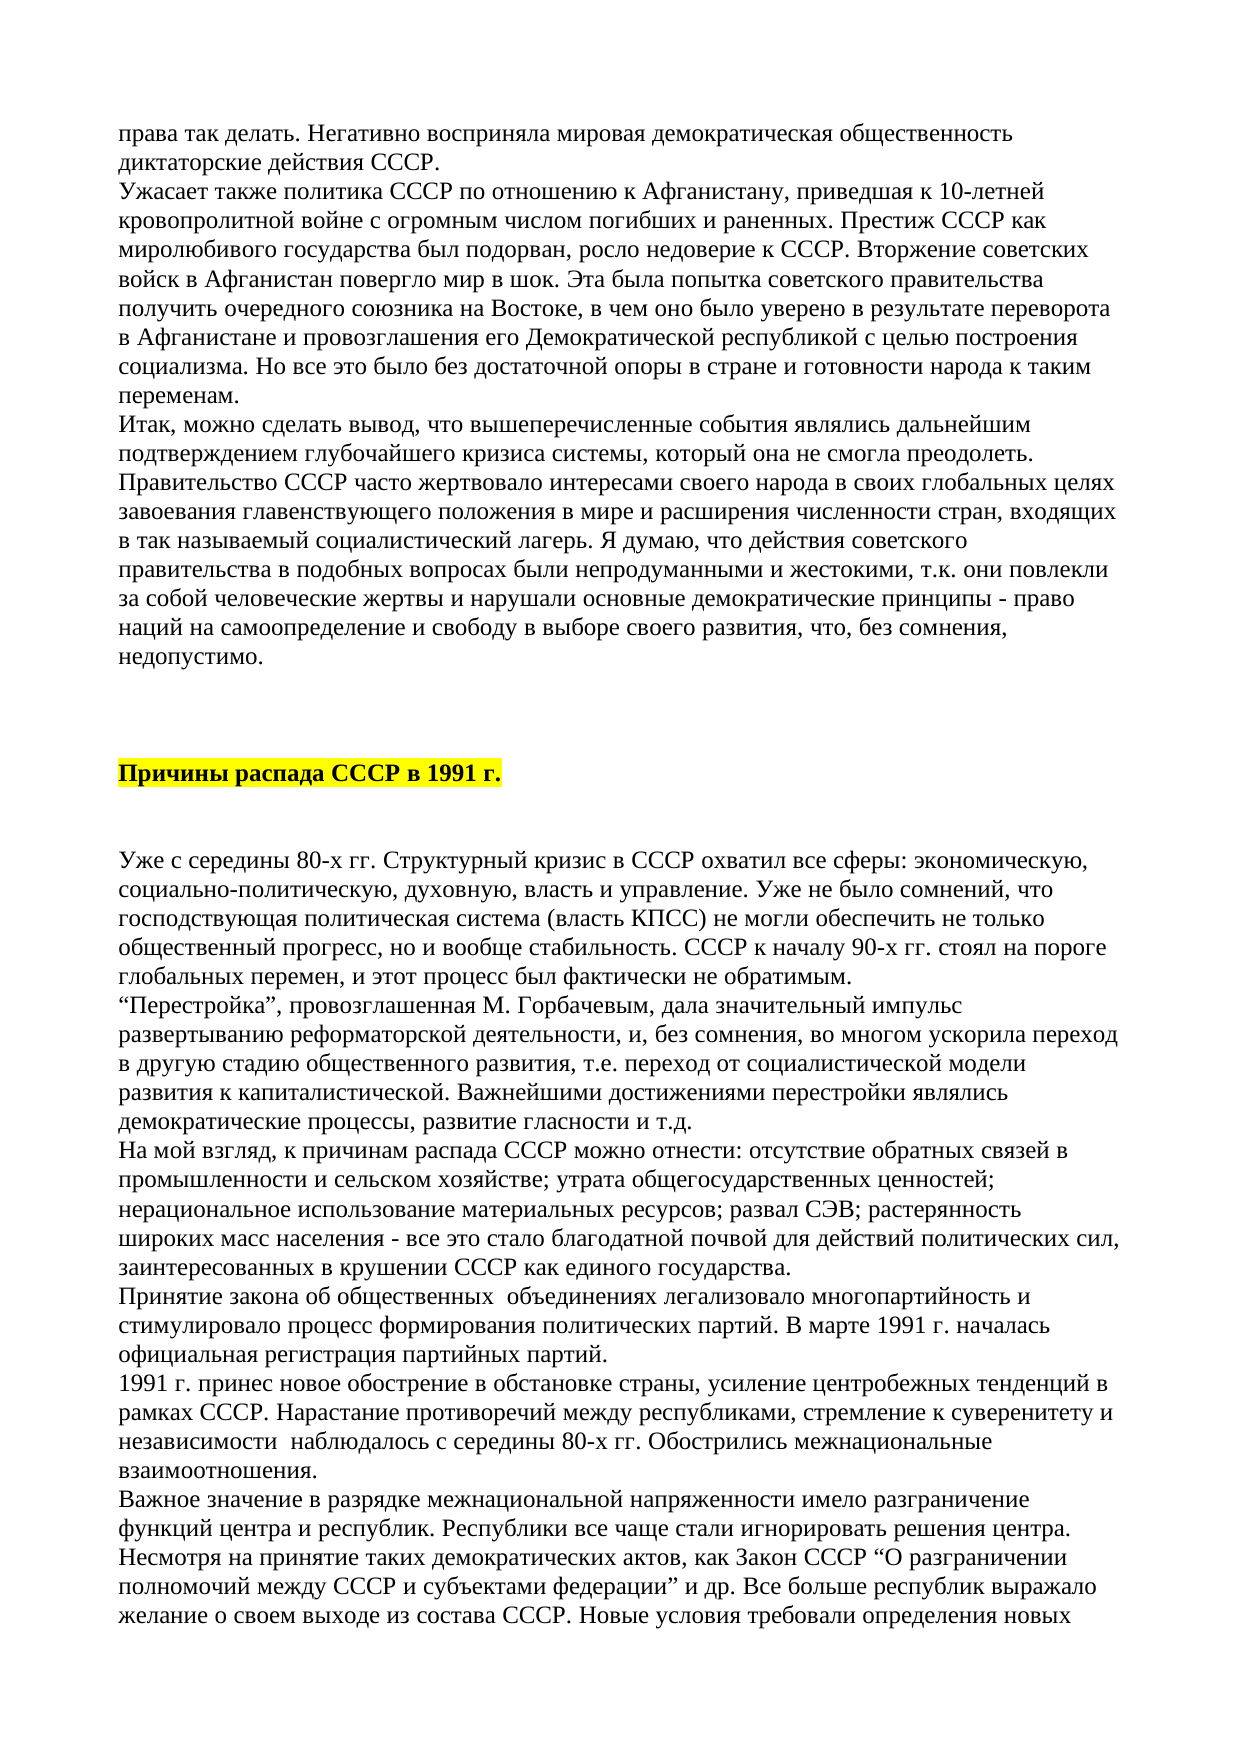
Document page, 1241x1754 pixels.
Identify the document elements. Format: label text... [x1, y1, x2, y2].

text На мой взгляд, к причинам распада СССР можно отнести: отсутствие обратных связей в промышленности и сельском хозяйстве; утрата общегосударственных ценностей; нерациональное использование материальных ресурсов; развал СЭВ; растерянность широких масс населения - все это стало благодатной почвой для действий политических сил, заинтересованных в крушении СССР как единого государства. [118, 1135, 1122, 1281]
text Ужасает также политика СССР по отношению к Афганистану, приведшая к 10-летней кровопролитной войне с огромным числом погибших и раненных. Престиж СССР как миролюбивого государства был подорван, росло недоверие к СССР. Вторжение советских войск в Афганистан повергло мир в шок. Эта была попытка советского правительства получить очередного союзника на Востоке, в чем оно было уверено в результате переворота в Афганистане и провозглашения его Демократической республикой с целью построения социализма. Но все это было без достаточной опоры в стране и готовности народа к таким переменам. [118, 176, 1122, 409]
text Уже с середины 80-х гг. Структурный кризис в СССР охватил все сферы: экономическую, социально-политическую, духовную, власть и управление. Уже не было сомнений, что господствующая политическая система (власть КПСС) не могли обеспечить не только общественный прогресс, но и вообще стабильность. СССР к началу 90-х гг. стоял на пороге глобальных перемен, и этот процесс был фактически не обратимым. [118, 845, 1122, 990]
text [118, 118, 1122, 176]
text “Перестройка”, провозглашенная М. Горбачевым, дала значительный импульс развертыванию реформаторской деятельности, и, без сомнения, во многом ускорила переход в другую стадию общественного развития, т.е. переход от социалистической модели развития к капиталистической. Важнейшими достижениями перестройки являлись демократические процессы, развитие гласности и т.д. [118, 990, 1122, 1135]
text Принятие закона об общественных объединениях легализовало многопартийность и стимулировало процесс формирования политических партий. В марте 1991 г. началась официальная регистрация партийных партий. [118, 1281, 1122, 1368]
text 1991 г. принес новое обострение в обстановке страны, усиление центробежных тенденций в рамках СССР. Нарастание противоречий между республиками, стремление к суверенитету и независимости наблюдалось с середины 80-х гг. Обострились межнациональные взаимоотношения. [118, 1368, 1122, 1484]
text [118, 1484, 1122, 1629]
text Причины распада СССР в 1991 г. [118, 757, 1122, 787]
text Итак, можно сделать вывод, что вышеперечисленные события являлись дальнейшим подтверждением глубочайшего кризиса системы, который она не смогла преодолеть. Правительство СССР часто жертвовало интересами своего народа в своих глобальных целях завоевания главенствующего положения в мире и расширения численности стран, входящих в так называемый социалистический лагерь. Я думаю, что действия советского правительства в подобных вопросах были непродуманными и жестокими, т.к. они повлекли за собой человеческие жертвы и нарушали основные демократические принципы - право наций на самоопределение и свободу в выборе своего развития, что, без сомнения, недопустимо. [118, 409, 1122, 670]
